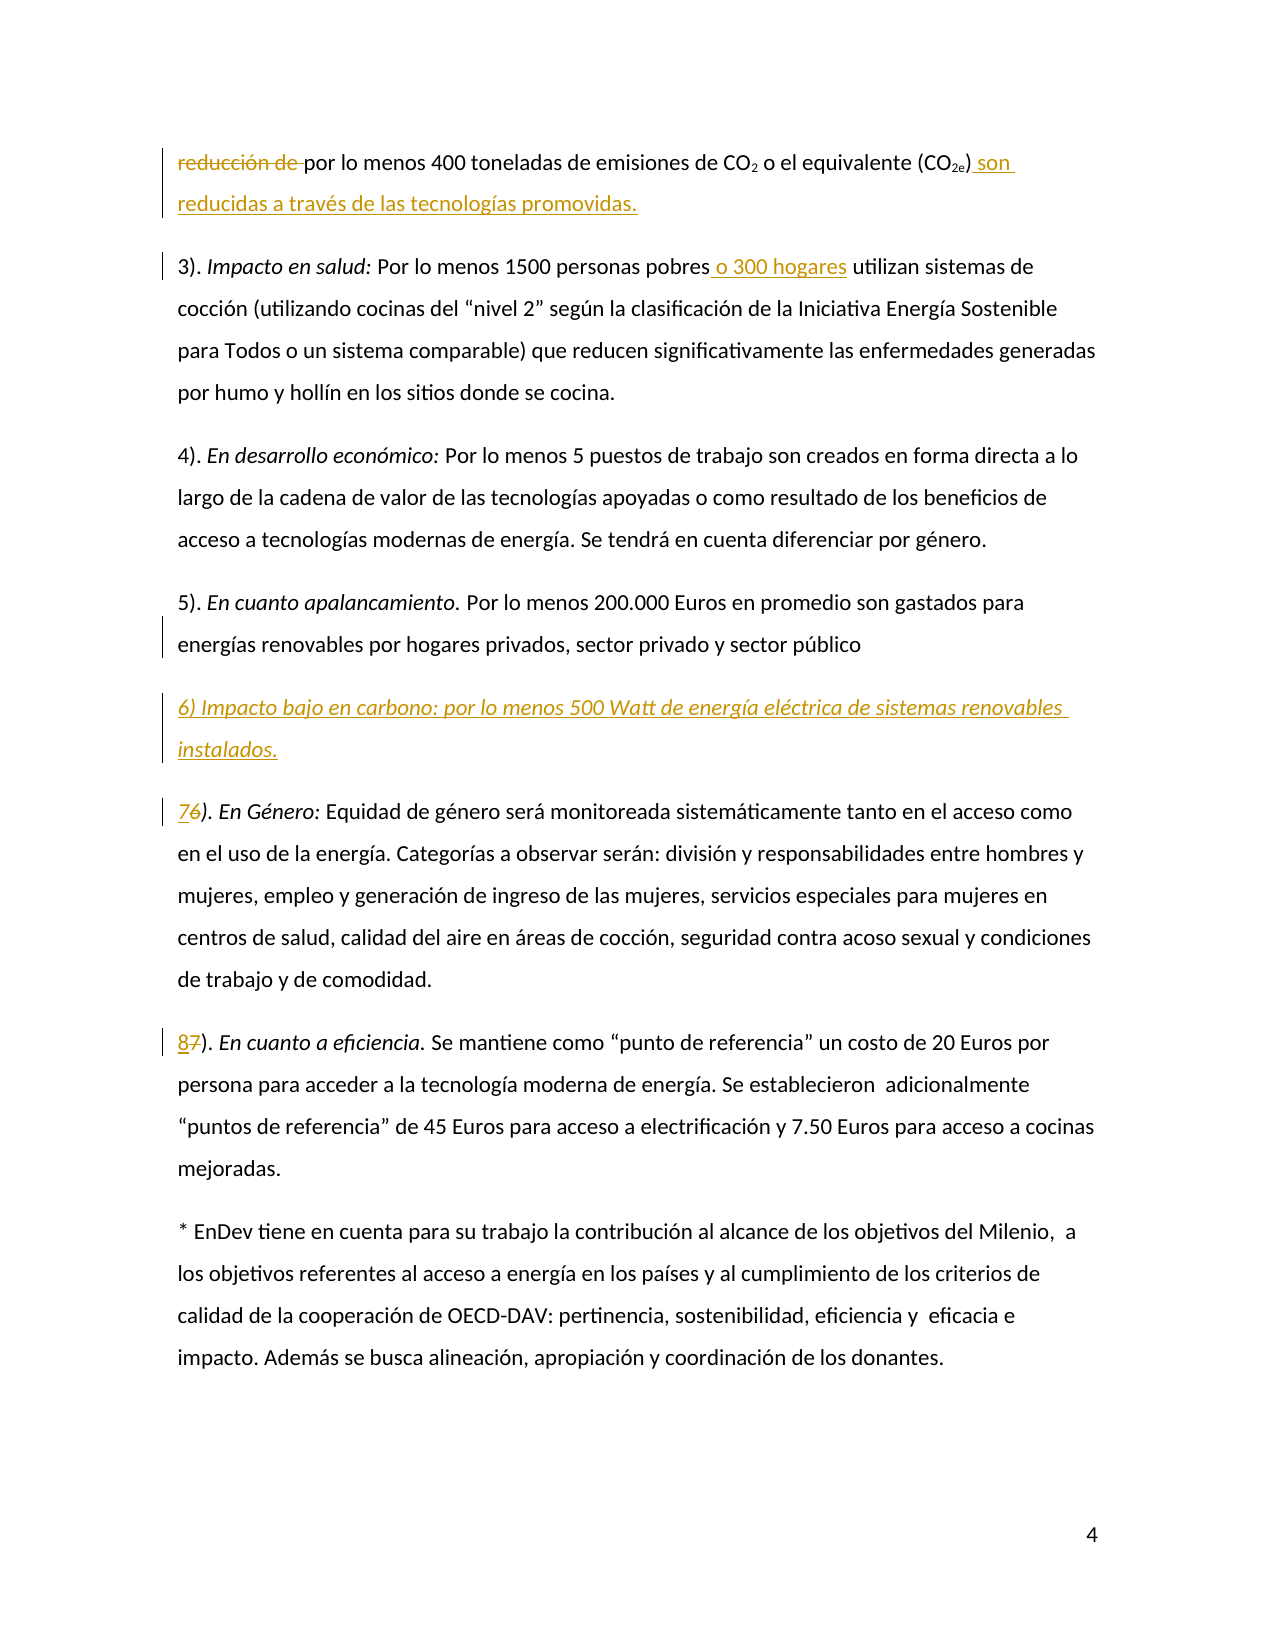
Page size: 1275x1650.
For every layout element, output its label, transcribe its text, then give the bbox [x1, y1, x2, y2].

text ). En Género: Equidad de género será monitoreada sistemáticamente tanto en el acceso como en el uso de la energía. Categorías a observar serán: división y responsabilidades entre hombres y mujeres, empleo y generación de ingreso de las mujeres, servicios especiales para mujeres en centros de salud, calidad del aire en áreas de cocción, seguridad contra acoso sexual y condiciones de trabajo y de comodidad. [177, 797, 1098, 993]
text 4). En desarrollo económico: Por lo menos 5 puestos de trabajo son creados en forma directa a lo largo de la cadena de valor de las tecnologías apoyadas o como resultado de los beneficios de acceso a tecnologías modernas de energía. Se tendrá en cuenta diferenciar por género. [177, 441, 1098, 553]
text 5). En cuanto apalancamiento. Por lo menos 200.000 Euros en promedio son gastados para energías renovables por hogares privados, sector privado y sector público [177, 588, 1098, 658]
text ). En cuanto a eficiencia. Se mantiene como “punto de referencia” un costo de 20 Euros por persona para acceder a la tecnología moderna de energía. Se establecieron adicionalmente “puntos de referencia” de 45 Euros para acceso a electrificación y 7.50 Euros para acceso a cocinas mejoradas. [177, 1028, 1098, 1182]
text 3). Impacto en salud: Por lo menos 1500 personas pobres utilizan sistemas de cocción (utilizando cocinas del “nivel 2” según la clasificación de la Iniciativa Energía Sostenible para Todos o un sistema comparable) que reducen significativamente las enfermedades generadas por humo y hollín en los sitios donde se cocina. [177, 252, 1098, 406]
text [177, 148, 1098, 218]
text * EnDev tiene en cuenta para su trabajo la contribución al alcance de los objetivos del Milenio, a los objetivos referentes al acceso a energía en los países y al cumplimiento de los criterios de calidad de la cooperación de OECD-DAV: pertinencia, sostenibilidad, eficiencia y eficacia e impacto. Además se busca alineación, apropiación y coordinación de los donantes. [177, 1217, 1098, 1413]
